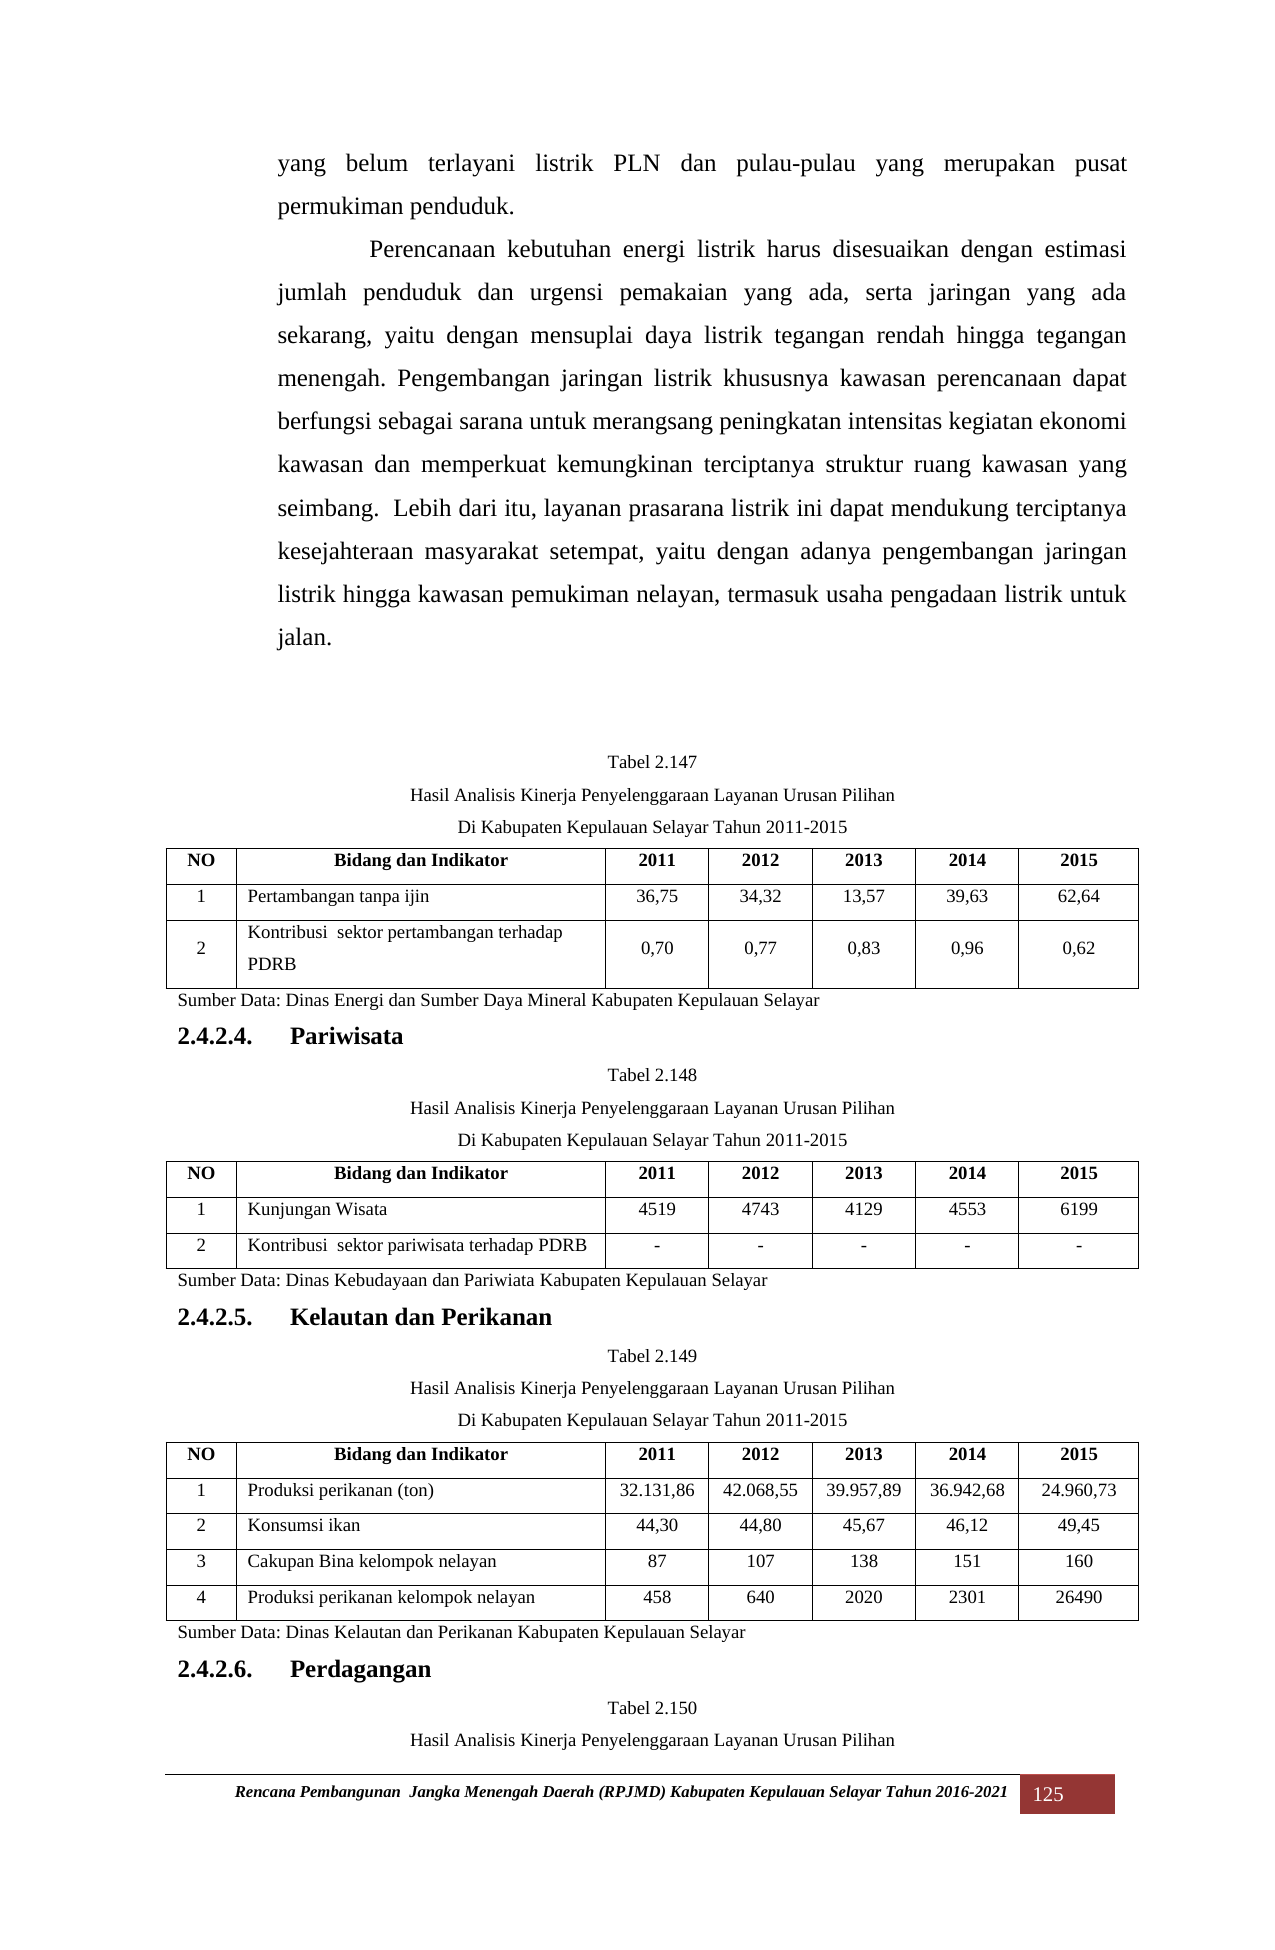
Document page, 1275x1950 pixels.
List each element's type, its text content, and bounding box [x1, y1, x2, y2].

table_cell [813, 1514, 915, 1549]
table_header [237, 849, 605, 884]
text Sumber Data: Dinas Kebudayaan dan Pariwiata Kabupaten Kepulauan Selayar [177, 1269, 1127, 1291]
text Tabel 2.150 [177, 1697, 1127, 1718]
text Tabel 2.149 [177, 1345, 1127, 1366]
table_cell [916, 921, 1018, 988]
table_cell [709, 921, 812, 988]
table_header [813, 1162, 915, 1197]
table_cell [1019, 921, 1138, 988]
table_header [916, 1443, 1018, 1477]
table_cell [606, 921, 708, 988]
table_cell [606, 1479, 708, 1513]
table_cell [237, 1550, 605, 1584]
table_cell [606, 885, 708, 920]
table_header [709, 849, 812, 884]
text Hasil Analisis Kinerja Penyelenggaraan Layanan Urusan Pilihan [177, 784, 1127, 805]
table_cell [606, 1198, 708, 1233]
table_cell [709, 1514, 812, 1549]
list Pariwisata [177, 1021, 1127, 1050]
text Sumber Data: Dinas Kelautan dan Perikanan Kabupaten Kepulauan Selayar [177, 1621, 1127, 1643]
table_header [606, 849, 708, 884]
text Tabel 2.147 [177, 751, 1127, 773]
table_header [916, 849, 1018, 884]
text Hasil Analisis Kinerja Penyelenggaraan Layanan Urusan Pilihan [177, 1097, 1127, 1118]
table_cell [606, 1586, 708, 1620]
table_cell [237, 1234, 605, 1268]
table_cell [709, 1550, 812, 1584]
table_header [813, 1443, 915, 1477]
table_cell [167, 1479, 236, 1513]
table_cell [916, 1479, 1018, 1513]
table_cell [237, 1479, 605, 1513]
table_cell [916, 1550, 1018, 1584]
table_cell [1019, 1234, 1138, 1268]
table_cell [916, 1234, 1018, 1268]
text Di Kabupaten Kepulauan Selayar Tahun 2011-2015 [177, 816, 1127, 838]
text Hasil Analisis Kinerja Penyelenggaraan Layanan Urusan Pilihan [177, 1729, 1127, 1751]
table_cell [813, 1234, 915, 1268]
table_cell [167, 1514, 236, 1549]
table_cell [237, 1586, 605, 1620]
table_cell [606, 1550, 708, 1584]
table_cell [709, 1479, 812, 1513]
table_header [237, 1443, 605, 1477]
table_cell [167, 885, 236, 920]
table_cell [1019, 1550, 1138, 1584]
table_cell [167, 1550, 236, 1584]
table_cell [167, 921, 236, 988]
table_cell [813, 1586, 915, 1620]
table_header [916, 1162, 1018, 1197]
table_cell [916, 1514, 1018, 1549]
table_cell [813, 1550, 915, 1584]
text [277, 148, 1127, 219]
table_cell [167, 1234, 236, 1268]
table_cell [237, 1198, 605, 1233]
text Di Kabupaten Kepulauan Selayar Tahun 2011-2015 [177, 1409, 1127, 1431]
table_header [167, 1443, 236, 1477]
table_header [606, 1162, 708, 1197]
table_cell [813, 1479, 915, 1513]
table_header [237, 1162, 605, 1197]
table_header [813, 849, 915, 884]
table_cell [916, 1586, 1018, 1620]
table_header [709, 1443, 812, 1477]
list Kelautan dan Perikanan [177, 1302, 1127, 1330]
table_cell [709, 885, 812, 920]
list Perdagangan [177, 1654, 1127, 1682]
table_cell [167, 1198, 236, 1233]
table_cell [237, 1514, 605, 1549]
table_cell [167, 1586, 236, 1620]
text Sumber Data: Dinas Energi dan Sumber Daya Mineral Kabupaten Kepulauan Selayar [177, 989, 1127, 1010]
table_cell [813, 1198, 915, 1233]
text Tabel 2.148 [177, 1064, 1127, 1086]
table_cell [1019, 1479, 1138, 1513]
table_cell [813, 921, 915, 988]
text Perencanaan kebutuhan energi listrik harus disesuaikan dengan estimasi jumlah penduduk dan urgensi pemakaian yang ada, serta jaringan yang ada sekarang, yaitu dengan mensuplai daya listrik tegangan rendah hingga tegangan menengah. Pengembangan jaringan listrik khususnya kawasan perencanaan dapat berfungsi sebagai sarana untuk merangsang peningkatan intensitas kegiatan ekonomi kawasan dan memperkuat kemungkinan terciptanya struktur ruang kawasan yang seimbang. Lebih dari itu, layanan prasarana listrik ini dapat mendukung terciptanya kesejahteraan masyarakat setempat, yaitu dengan adanya pengembangan jaringan listrik hingga kawasan pemukiman nelayan, termasuk usaha pengadaan listrik untuk jalan. [277, 234, 1127, 651]
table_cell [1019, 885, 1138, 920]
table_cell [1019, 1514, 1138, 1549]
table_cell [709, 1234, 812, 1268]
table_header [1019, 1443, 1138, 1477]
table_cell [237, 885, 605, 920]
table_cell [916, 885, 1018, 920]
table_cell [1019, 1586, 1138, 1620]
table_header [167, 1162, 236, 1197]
text Hasil Analisis Kinerja Penyelenggaraan Layanan Urusan Pilihan [177, 1377, 1127, 1399]
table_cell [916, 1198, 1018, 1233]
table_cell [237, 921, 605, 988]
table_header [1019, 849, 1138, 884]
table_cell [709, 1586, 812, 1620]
text Di Kabupaten Kepulauan Selayar Tahun 2011-2015 [177, 1129, 1127, 1150]
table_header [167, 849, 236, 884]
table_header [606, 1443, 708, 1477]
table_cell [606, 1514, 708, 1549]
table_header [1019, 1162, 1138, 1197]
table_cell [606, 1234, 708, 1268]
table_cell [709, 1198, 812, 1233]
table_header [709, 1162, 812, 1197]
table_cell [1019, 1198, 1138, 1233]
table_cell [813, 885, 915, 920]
